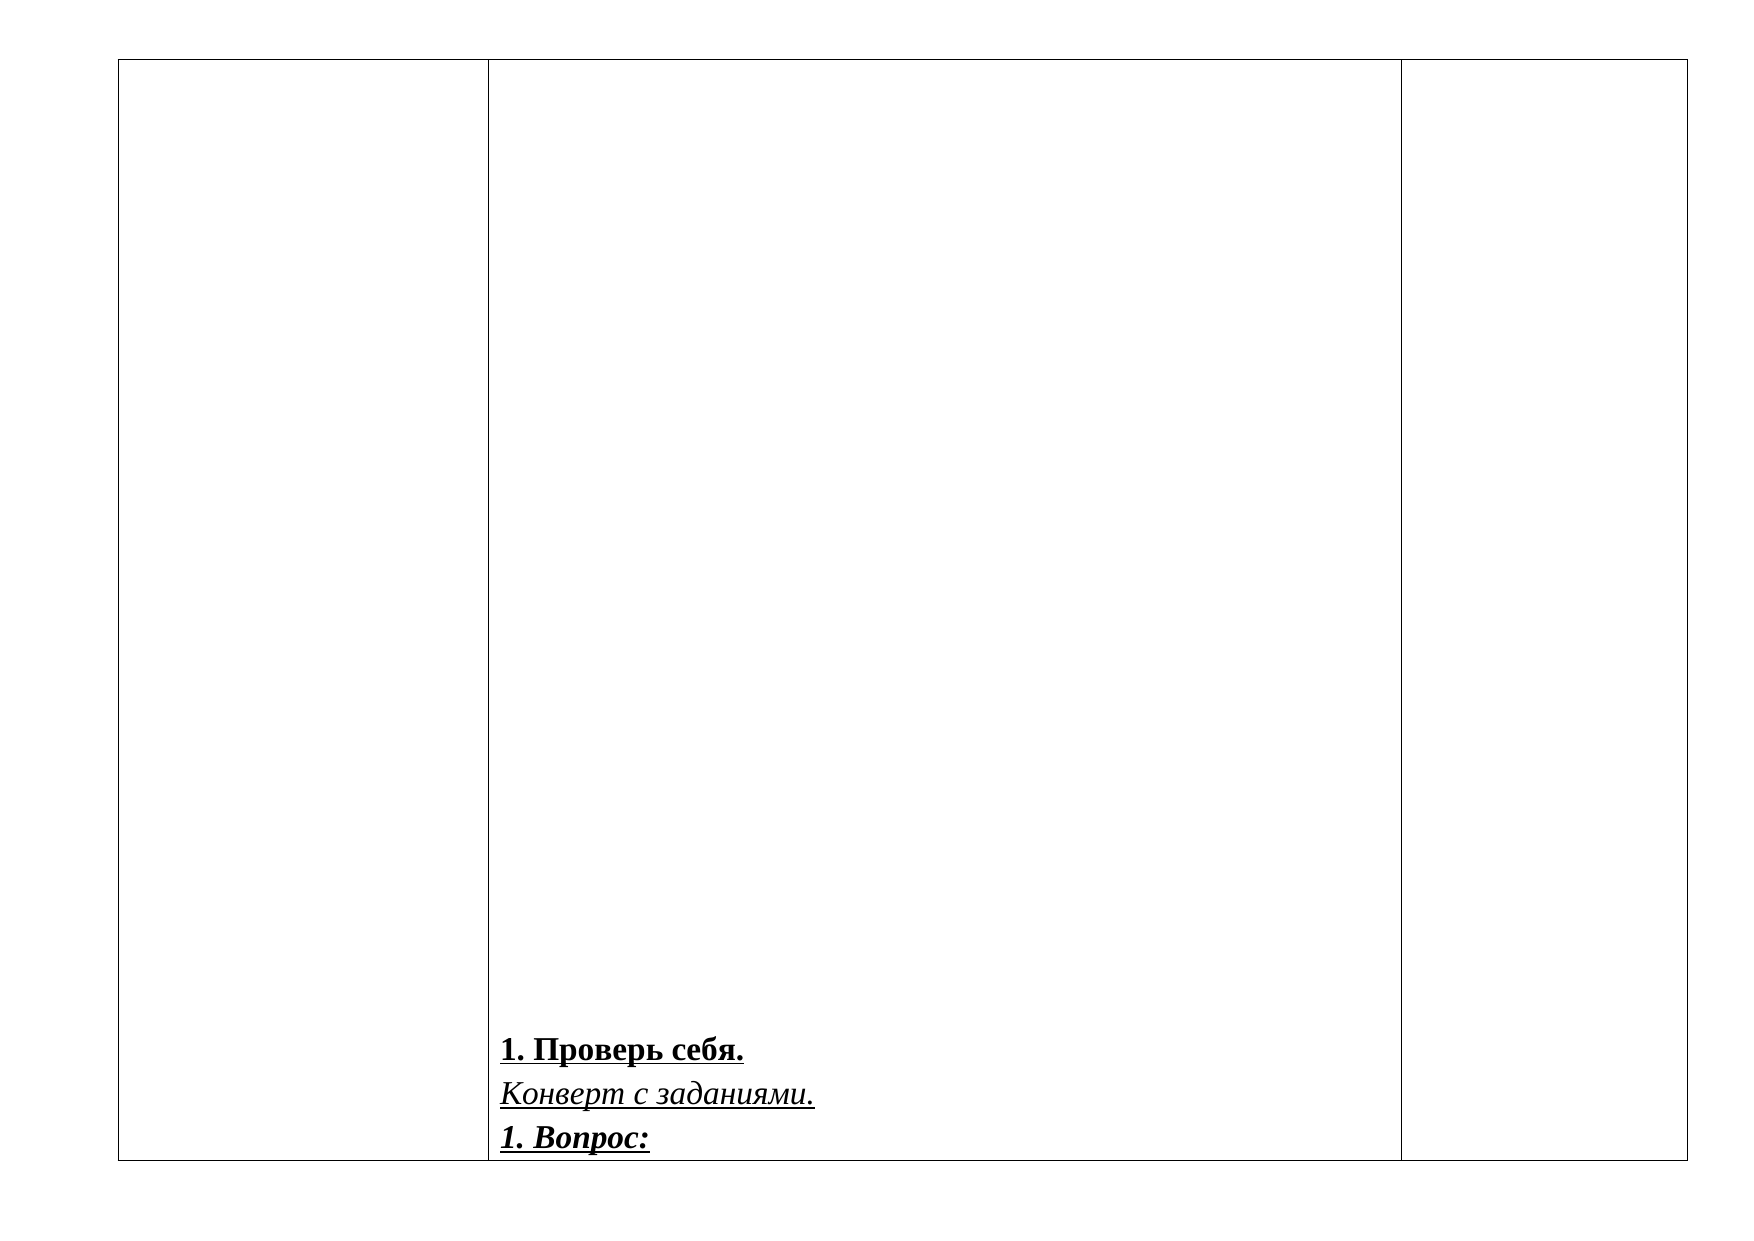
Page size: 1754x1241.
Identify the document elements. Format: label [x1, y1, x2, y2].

table_cell [119, 60, 488, 1160]
table_cell [489, 60, 1401, 1160]
table_cell [1402, 60, 1687, 1160]
